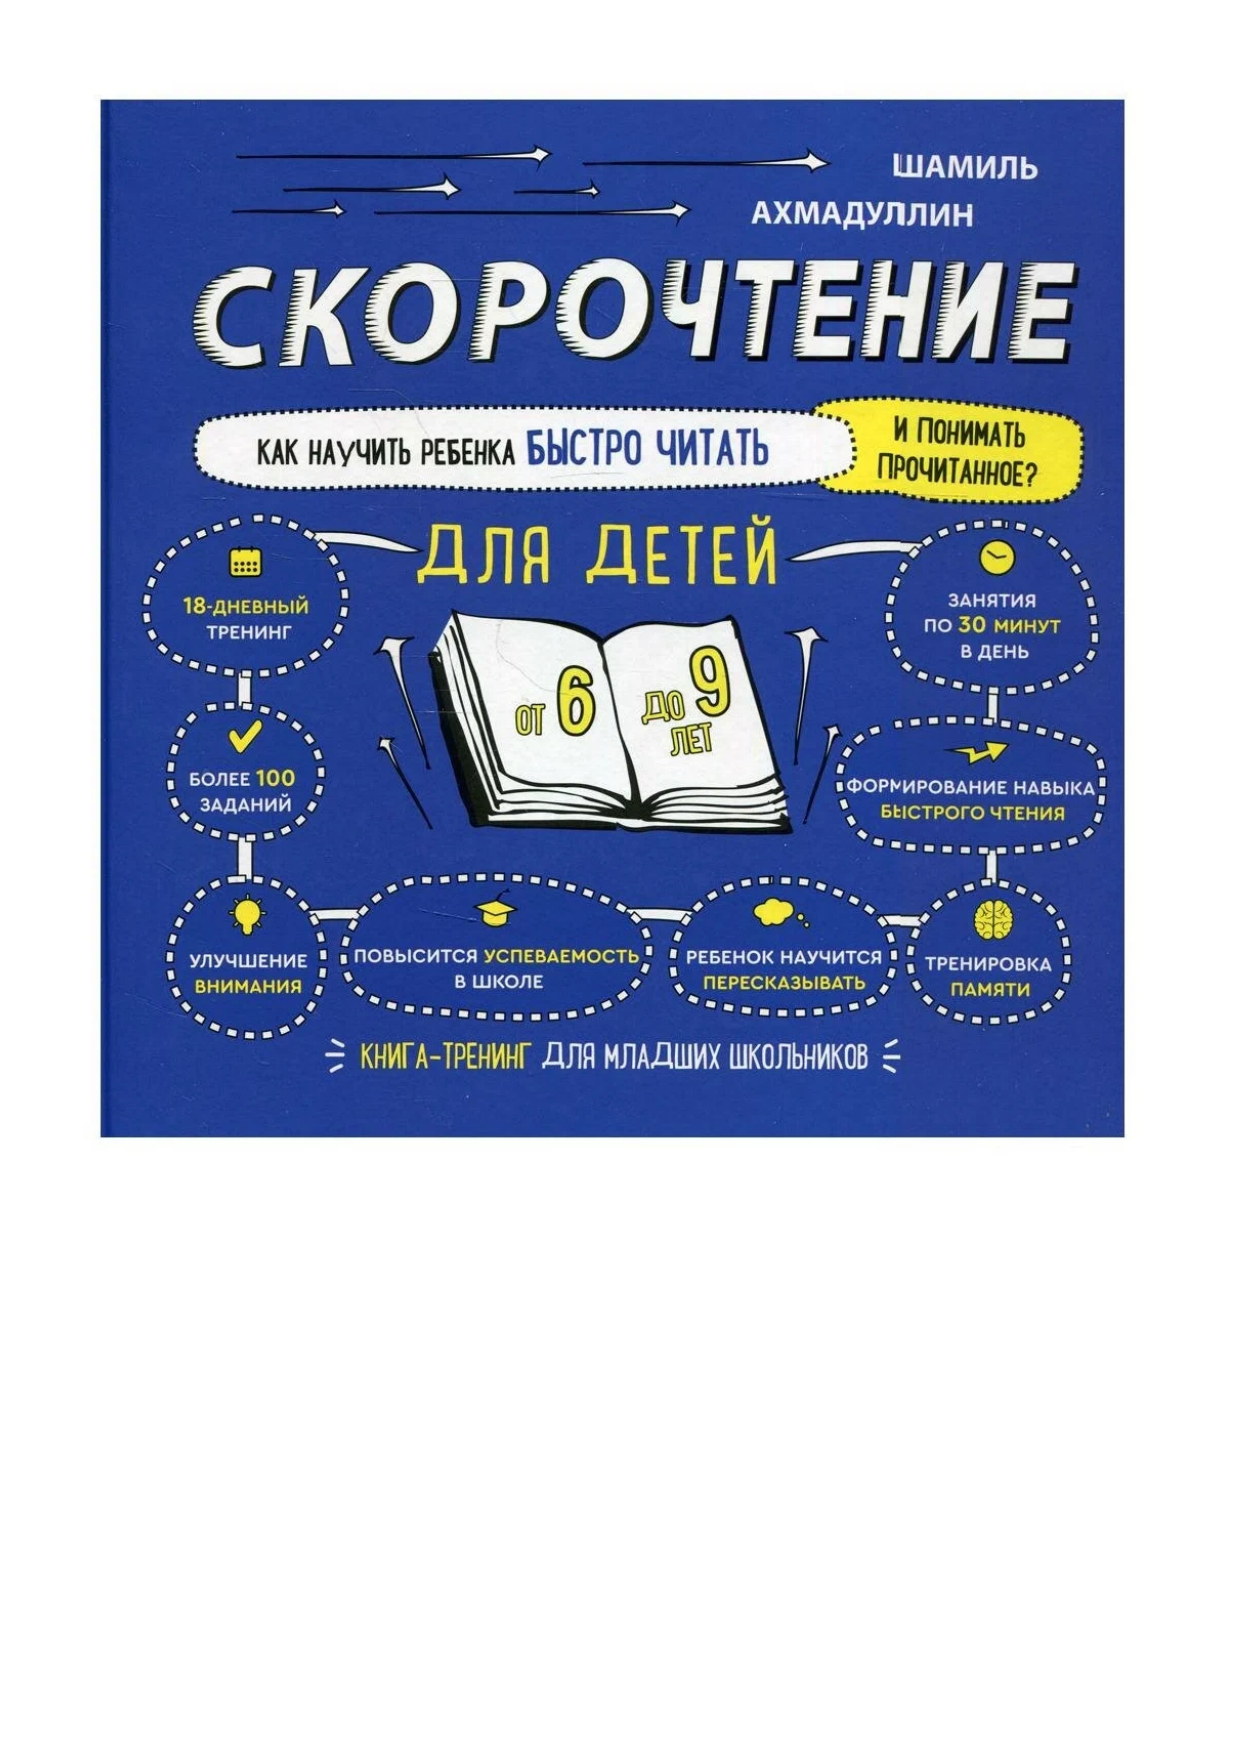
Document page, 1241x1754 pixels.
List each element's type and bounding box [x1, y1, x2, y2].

picture [75, 75, 1146, 1162]
